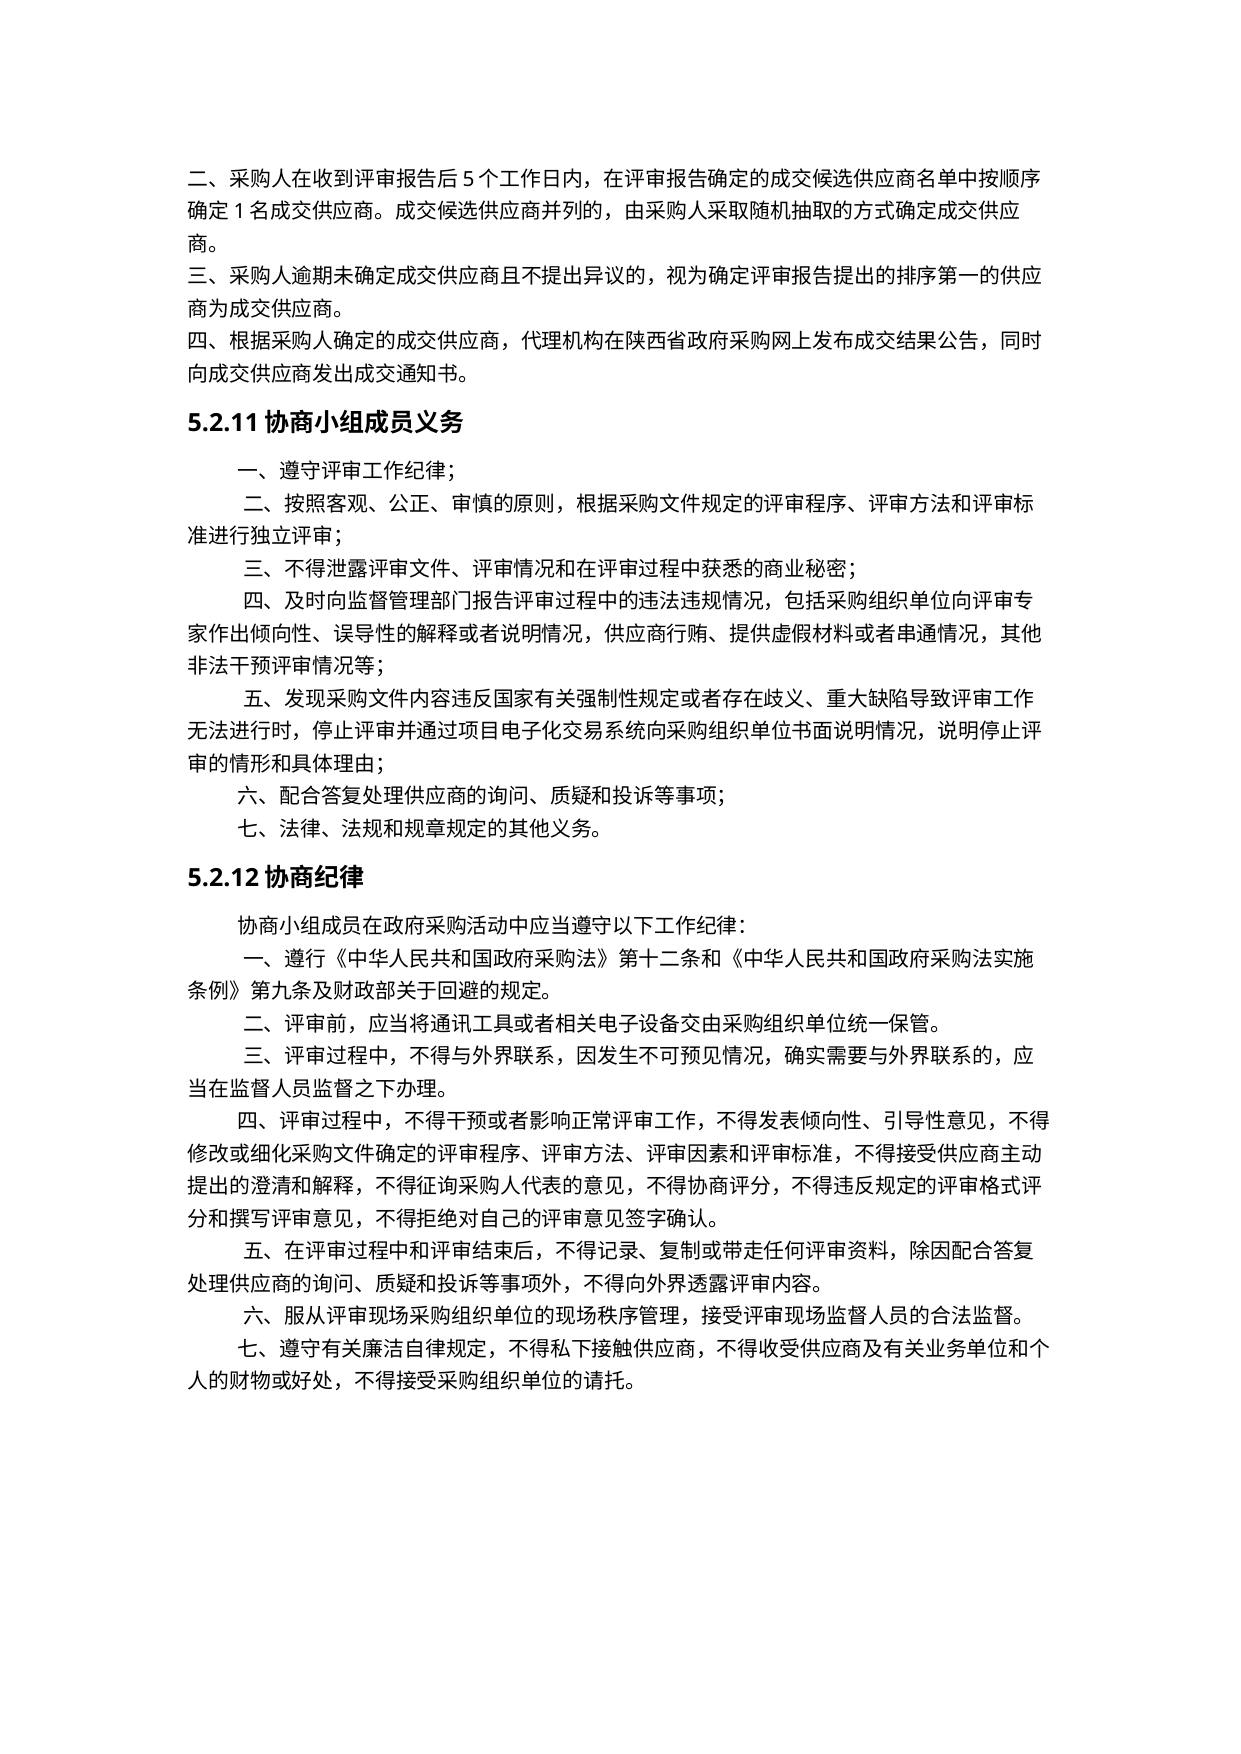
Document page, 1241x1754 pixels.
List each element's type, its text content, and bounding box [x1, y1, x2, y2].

text 七、法律、法规和规章规定的其他义务。 [187, 812, 1053, 844]
text 一、遵守评审工作纪律； [187, 454, 1053, 487]
text 5.2.11协商小组成员义务 [187, 389, 1053, 454]
text 三、采购人逾期未确定成交供应商且不提出异议的，视为确定评审报告提出的排序第一的供应商为成交供应商。 [187, 259, 1053, 324]
text 一、遵行《中华人民共和国政府采购法》第十二条和《中华人民共和国政府采购法实施条例》第九条及财政部关于回避的规定。 [187, 942, 1053, 1007]
text 七、遵守有关廉洁自律规定，不得私下接触供应商，不得收受供应商及有关业务单位和个人的财物或好处，不得接受采购组织单位的请托。 [187, 1332, 1053, 1397]
text 五、在评审过程中和评审结束后，不得记录、复制或带走任何评审资料，除因配合答复处理供应商的询问、质疑和投诉等事项外，不得向外界透露评审内容。 [187, 1234, 1053, 1299]
text 五、发现采购文件内容违反国家有关强制性规定或者存在歧义、重大缺陷导致评审工作无法进行时，停止评审并通过项目电子化交易系统向采购组织单位书面说明情况，说明停止评审的情形和具体理由； [187, 682, 1053, 779]
text 四、评审过程中，不得干预或者影响正常评审工作，不得发表倾向性、引导性意见，不得修改或细化采购文件确定的评审程序、评审方法、评审因素和评审标准，不得接受供应商主动提出的澄清和解释，不得征询采购人代表的意见，不得协商评分，不得违反规定的评审格式评分和撰写评审意见，不得拒绝对自己的评审意见签字确认。 [187, 1104, 1053, 1234]
text 三、评审过程中，不得与外界联系，因发生不可预见情况，确实需要与外界联系的，应当在监督人员监督之下办理。 [187, 1039, 1053, 1104]
text 二、按照客观、公正、审慎的原则，根据采购文件规定的评审程序、评审方法和评审标准进行独立评审； [187, 487, 1053, 552]
text 六、服从评审现场采购组织单位的现场秩序管理，接受评审现场监督人员的合法监督。 [187, 1299, 1053, 1332]
text 四、及时向监督管理部门报告评审过程中的违法违规情况，包括采购组织单位向评审专家作出倾向性、误导性的解释或者说明情况，供应商行贿、提供虚假材料或者串通情况，其他非法干预评审情况等； [187, 584, 1053, 682]
text 四、根据采购人确定的成交供应商，代理机构在陕西省政府采购网上发布成交结果公告，同时向成交供应商发出成交通知书。 [187, 324, 1053, 389]
text 六、配合答复处理供应商的询问、质疑和投诉等事项； [187, 779, 1053, 812]
text 三、不得泄露评审文件、评审情况和在评审过程中获悉的商业秘密； [187, 552, 1053, 584]
text 5.2.12协商纪律 [187, 844, 1053, 909]
text 协商小组成员在政府采购活动中应当遵守以下工作纪律： [187, 909, 1053, 942]
text 二、采购人在收到评审报告后5个工作日内，在评审报告确定的成交候选供应商名单中按顺序确定1名成交供应商。成交候选供应商并列的，由采购人采取随机抽取的方式确定成交供应商。 [187, 162, 1053, 259]
text 二、评审前，应当将通讯工具或者相关电子设备交由采购组织单位统一保管。 [187, 1007, 1053, 1039]
